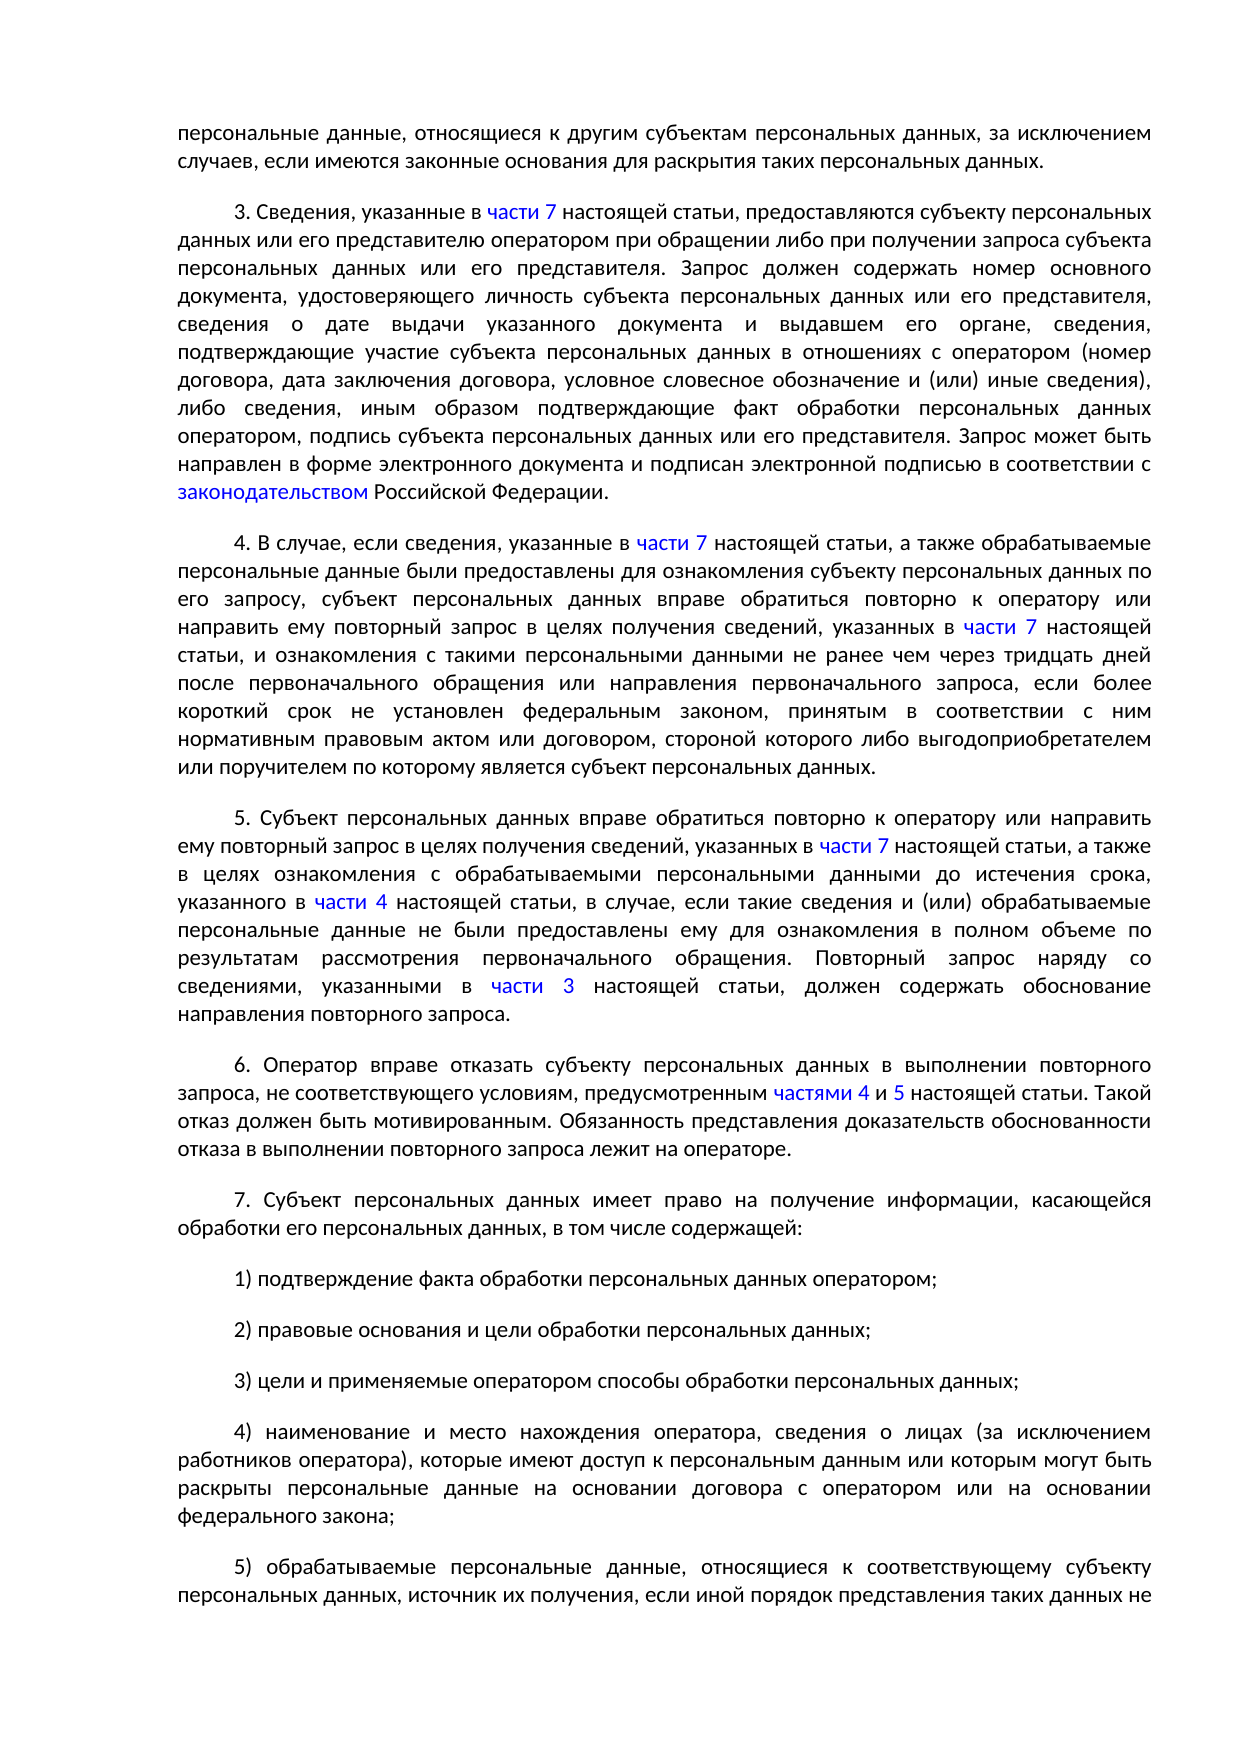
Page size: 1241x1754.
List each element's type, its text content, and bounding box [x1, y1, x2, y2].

text 4. В случае, если сведения, указанные в части 7 настоящей статьи, а также обрабатываемые персональные данные были предоставлены для ознакомления субъекту персональных данных по его запросу, субъект персональных данных вправе обратиться повторно к оператору или направить ему повторный запрос в целях получения сведений, указанных в части 7 настоящей статьи, и ознакомления с такими персональными данными не ранее чем через тридцать дней после первоначального обращения или направления первоначального запроса, если более короткий срок не установлен федеральным законом, принятым в соответствии с ним нормативным правовым актом или договором, стороной которого либо выгодоприобретателем или поручителем по которому является субъект персональных данных. [177, 528, 1152, 780]
text 3. Сведения, указанные в части 7 настоящей статьи, предоставляются субъекту персональных данных или его представителю оператором при обращении либо при получении запроса субъекта персональных данных или его представителя. Запрос должен содержать номер основного документа, удостоверяющего личность субъекта персональных данных или его представителя, сведения о дате выдачи указанного документа и выдавшем его органе, сведения, подтверждающие участие субъекта персональных данных в отношениях с оператором (номер договора, дата заключения договора, условное словесное обозначение и (или) иные сведения), либо сведения, иным образом подтверждающие факт обработки персональных данных оператором, подпись субъекта персональных данных или его представителя. Запрос может быть направлен в форме электронного документа и подписан электронной подписью в соответствии с законодательством Российской Федерации. [177, 197, 1152, 505]
text 7. Субъект персональных данных имеет право на получение информации, касающейся обработки его персональных данных, в том числе содержащей: [177, 1185, 1152, 1241]
text 2) правовые основания и цели обработки персональных данных; [177, 1315, 1152, 1343]
text 6. Оператор вправе отказать субъекту персональных данных в выполнении повторного запроса, не соответствующего условиям, предусмотренным частями 4 и 5 настоящей статьи. Такой отказ должен быть мотивированным. Обязанность представления доказательств обоснованности отказа в выполнении повторного запроса лежит на операторе. [177, 1050, 1152, 1162]
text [177, 118, 1152, 174]
text 4) наименование и место нахождения оператора, сведения о лицах (за исключением работников оператора), которые имеют доступ к персональным данным или которым могут быть раскрыты персональные данные на основании договора с оператором или на основании федерального закона; [177, 1417, 1152, 1529]
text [177, 1552, 1152, 1608]
text 3) цели и применяемые оператором способы обработки персональных данных; [177, 1366, 1152, 1394]
text 5. Субъект персональных данных вправе обратиться повторно к оператору или направить ему повторный запрос в целях получения сведений, указанных в части 7 настоящей статьи, а также в целях ознакомления с обрабатываемыми персональными данными до истечения срока, указанного в части 4 настоящей статьи, в случае, если такие сведения и (или) обрабатываемые персональные данные не были предоставлены ему для ознакомления в полном объеме по результатам рассмотрения первоначального обращения. Повторный запрос наряду со сведениями, указанными в части 3 настоящей статьи, должен содержать обоснование направления повторного запроса. [177, 803, 1152, 1027]
text 1) подтверждение факта обработки персональных данных оператором; [177, 1264, 1152, 1292]
